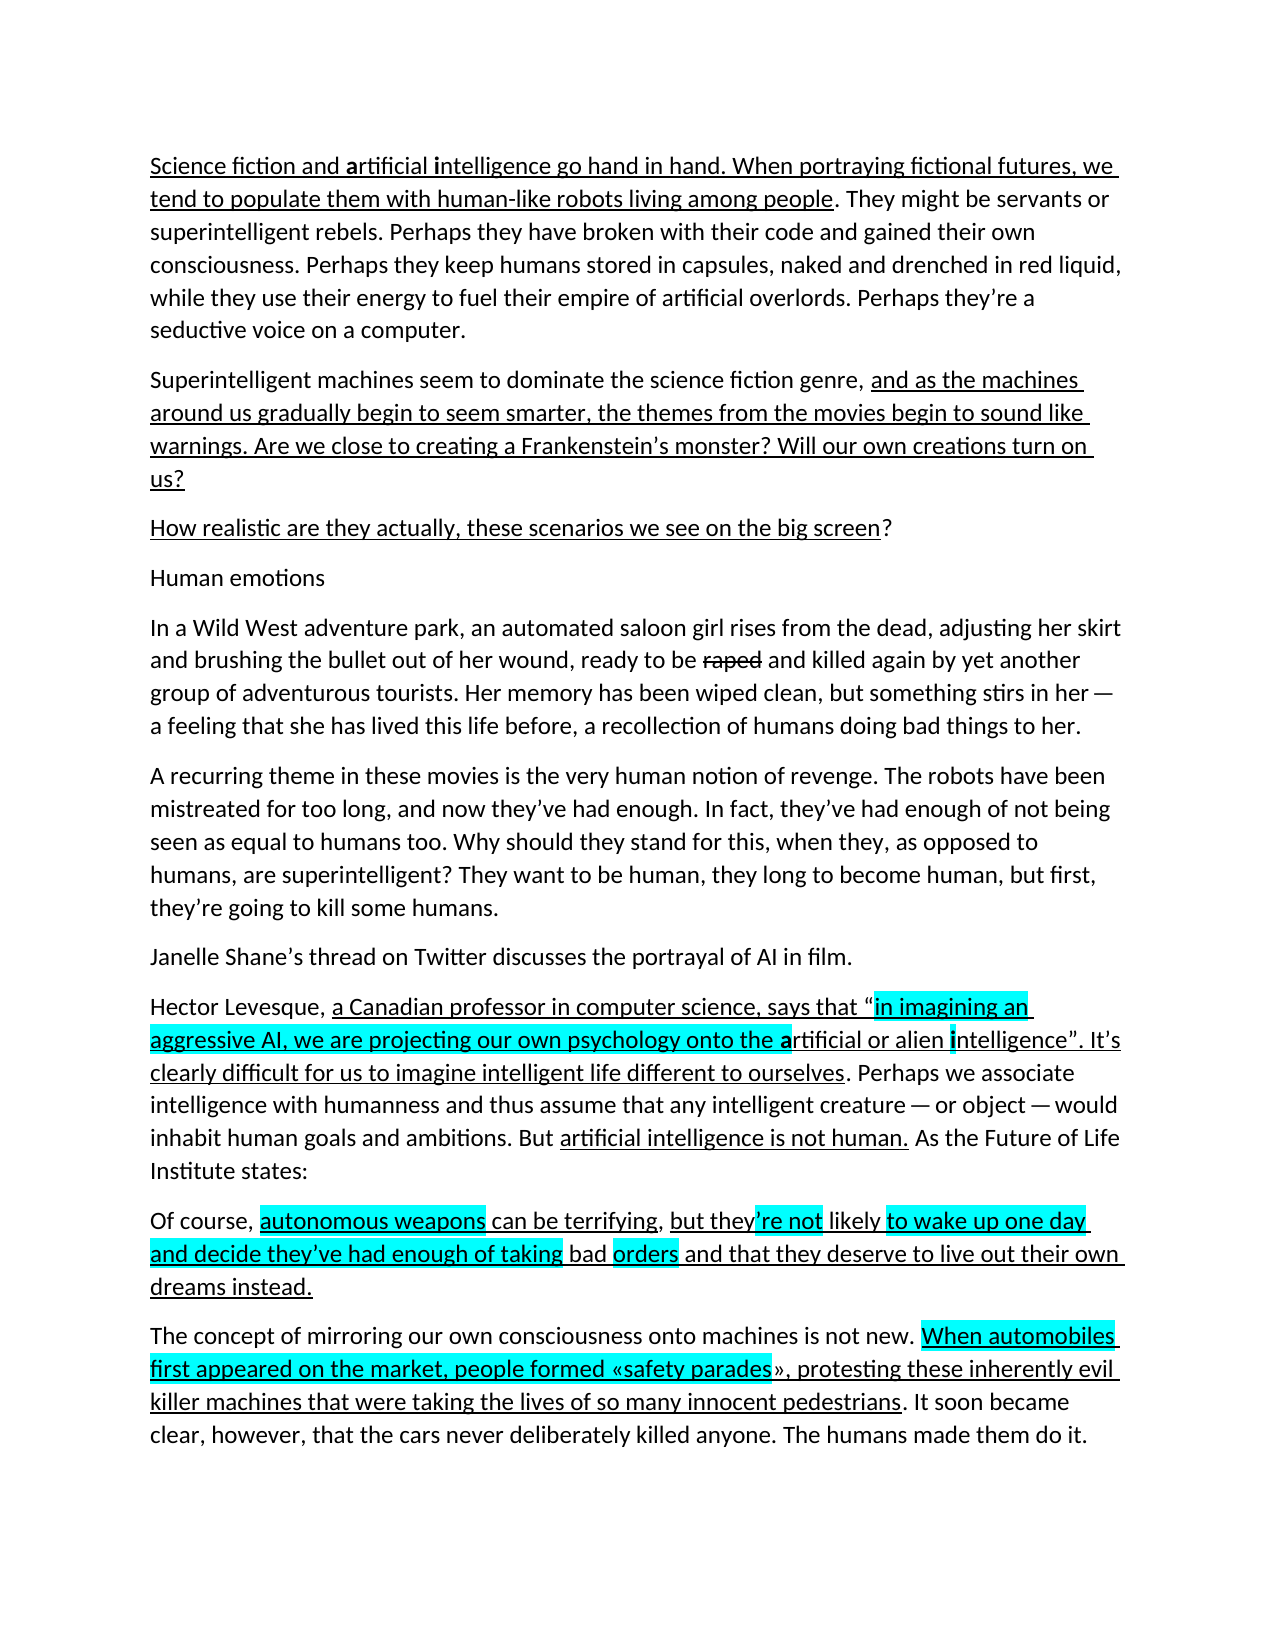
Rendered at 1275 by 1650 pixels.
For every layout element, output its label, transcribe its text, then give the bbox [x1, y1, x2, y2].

text Janelle Shane’s thread on Twitter discusses the portrayal of AI in film. [150, 941, 1125, 972]
text How realistic are they actually, these scenarios we see on the big screen? [150, 512, 1125, 543]
text Of course, autonomous weapons can be terrifying, but they’re not likely to wake up one day and decide they’ve had enough of taking bad orders and that they deserve to live out their own dreams instead. [150, 1205, 1125, 1264]
text The concept of mirroring our own consciousness onto machines is not new. When automobiles first appeared on the market, people formed «safety parades», protesting these inherently evil killer machines that were taking the lives of so many innocent pedestrians. It soon became clear, however, that the cars never deliberately killed anyone. The humans made them do it. [150, 1320, 1125, 1450]
text Hector Levesque, a Canadian professor in computer science, says that “in imagining an aggressive AI, we are projecting our own psychology onto the artificial or alien intelligence”. It’s clearly difficult for us to imagine intelligent life different to ourselves. Perhaps we associate intelligence with humanness and thus assume that any intelligent creature — or object — would inhabit human goals and ambitions. But artificial intelligence is not human. As the Future of Life Institute states: [150, 991, 1125, 1186]
text In a Wild West adventure park, an automated saloon girl rises from the dead, adjusting her skirt and brushing the bullet out of her wound, ready to be raped and killed again by yet another group of adventurous tourists. Her memory has been wiped clean, but something stirs in her — a feeling that she has lived this life before, a recollection of humans doing bad things to her. [150, 612, 1125, 741]
text Science fiction and artificial intelligence go hand in hand. When portraying fictional futures, we tend to populate them with human-like robots living among people. They might be servants or superintelligent rebels. Perhaps they have broken with their code and gained their own consciousness. Perhaps they keep humans stored in capsules, naked and drenched in red liquid, while they use their energy to fuel their empire of artificial overlords. Perhaps they’re a seductive voice on a computer. [150, 150, 1125, 345]
text Of course, autonomous weapons can be terrifying, but they’re not likely to wake up one day and decide they’ve had enough of taking bad orders and that they deserve to live out their own dreams instead. [150, 1266, 1125, 1301]
text Superintelligent machines seem to dominate the science fiction genre, and as the machines around us gradually begin to seem smarter, the themes from the movies begin to sound like warnings. Are we close to creating a Frankenstein’s monster? Will our own creations turn on us? [150, 364, 1125, 493]
text Human emotions [150, 562, 1125, 593]
text A recurring theme in these movies is the very human notion of revenge. The robots have been mistreated for too long, and now they’ve had enough. In fact, they’ve had enough of not being seen as equal to humans too. Why should they stand for this, when they, as opposed to humans, are superintelligent? They want to be human, they long to become human, but first, they’re going to kill some humans. [150, 760, 1125, 922]
